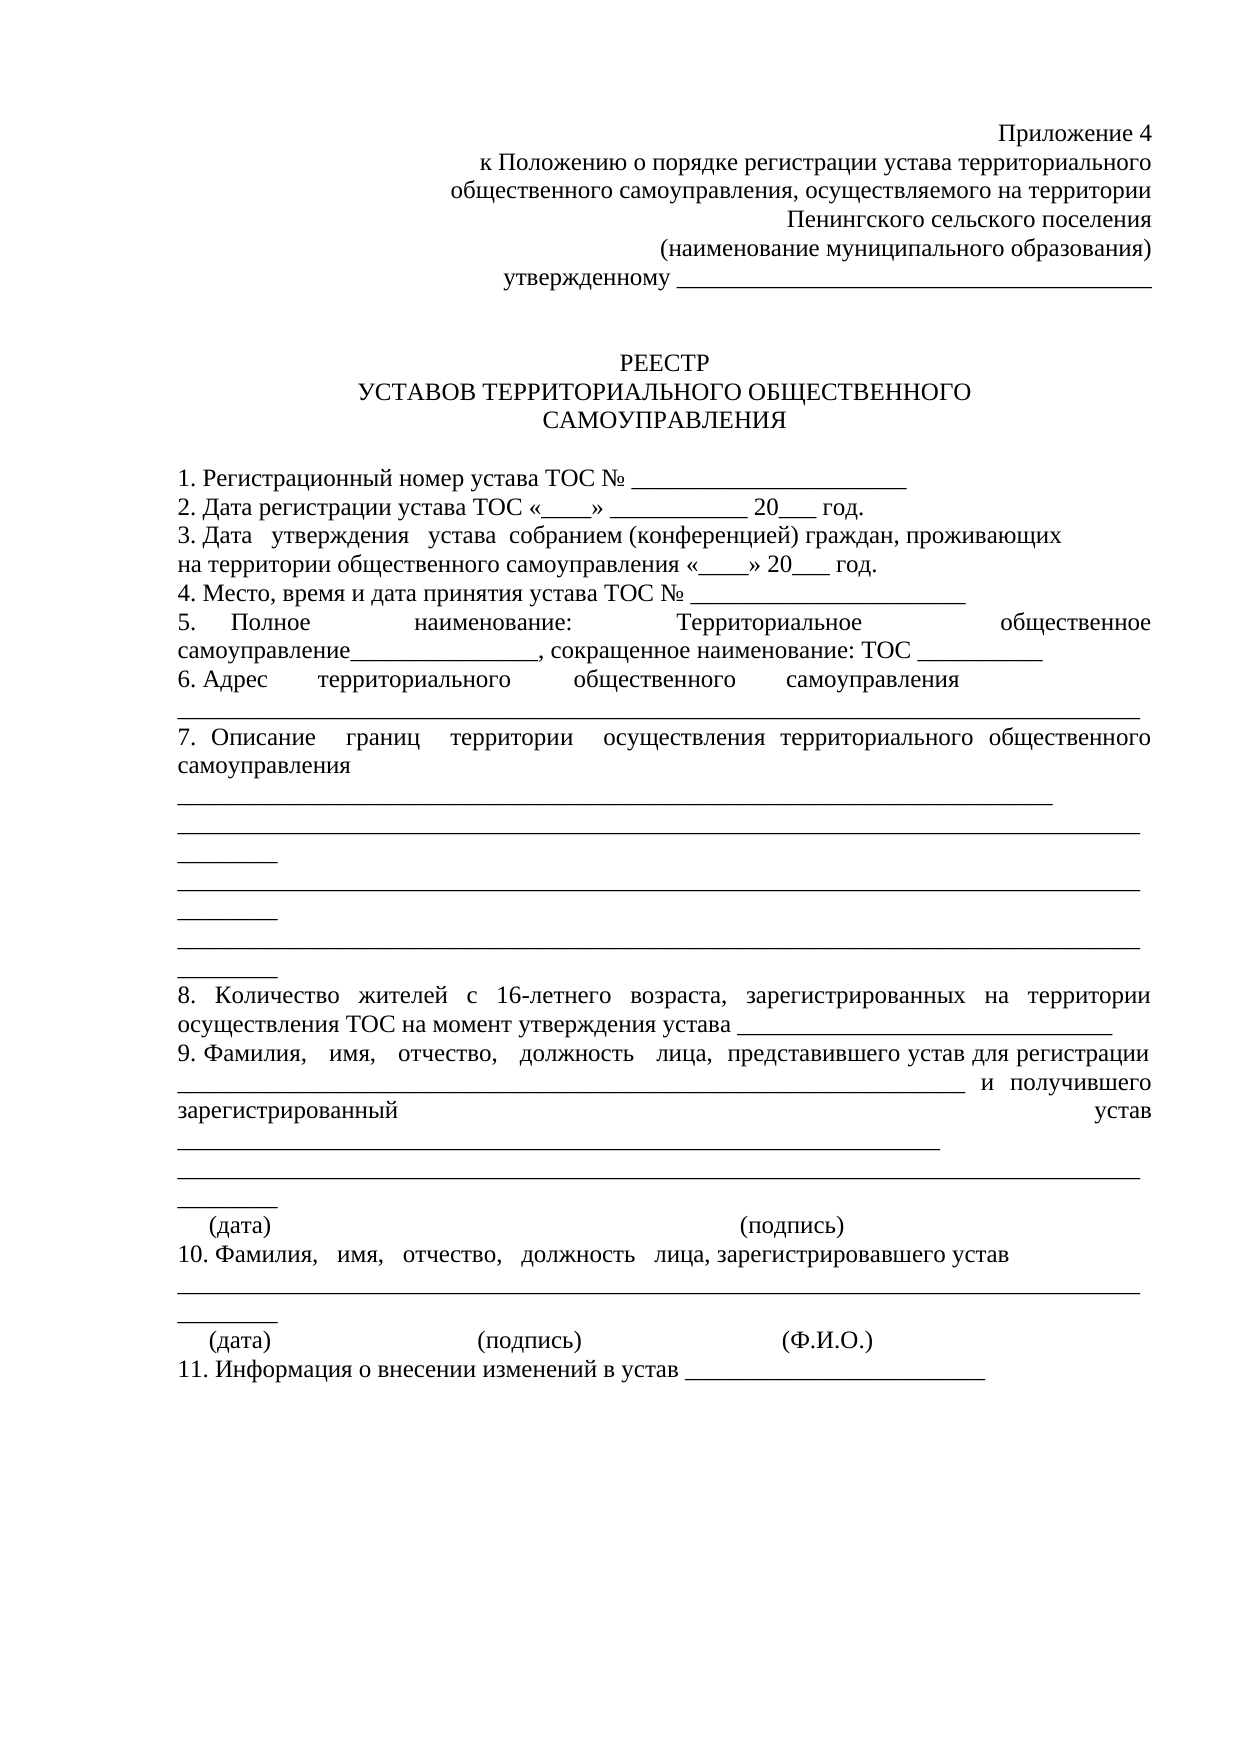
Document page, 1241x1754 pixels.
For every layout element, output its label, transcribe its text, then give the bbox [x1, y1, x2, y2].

text на территории общественного самоуправления «____» 20___ год. [177, 549, 1152, 578]
text Приложение 4 [177, 118, 1152, 147]
text _____________________________________________________________________________________ [177, 1153, 1152, 1211]
text (дата) (подпись) (Ф.И.О.) [177, 1326, 1152, 1354]
title САМОУПРАВЛЕНИЯ [177, 406, 1152, 434]
text _____________________________________________________________________________________ [177, 866, 1152, 923]
text утвержденному ______________________________________ [177, 262, 1152, 291]
text 4. Место, время и дата принятия устава ТОС № ______________________ [177, 578, 1152, 607]
text Пенингского сельского поселения [177, 204, 1152, 233]
title УСТАВОВ ТЕРРИТОРИАЛЬНОГО ОБЩЕСТВЕННОГО [177, 377, 1152, 406]
text 6. Адрес территориального общественного самоуправления [177, 664, 1152, 693]
text 7. Описание границ территории осуществления территориального общественного самоуправления ______________________________________________________________________ [177, 722, 1152, 808]
text к Положению о порядке регистрации устава территориального [177, 147, 1152, 176]
text 3. Дата утверждения устава собранием (конференцией) граждан, проживающих [177, 521, 1152, 549]
text (наименование муниципального образования) [177, 233, 1152, 262]
text общественного самоуправления, осуществляемого на территории [177, 176, 1152, 204]
text 8. Количество жителей с 16-летнего возраста, зарегистрированных на территории осуществления ТОС на момент утверждения устава ______________________________ [177, 981, 1152, 1038]
text 11. Информация о внесении изменений в устав ________________________ [177, 1354, 1152, 1383]
text 1. Регистрационный номер устава ТОС № ______________________ [177, 463, 1152, 492]
text 10. Фамилия, имя, отчество, должность лица, зарегистрировавшего устав [177, 1239, 1152, 1268]
text 5. Полное наименование: Территориальное общественное самоуправление_______________, сокращенное наименование: ТОС __________ [177, 607, 1152, 664]
text 9. Фамилия, имя, отчество, должность лица, представившего устав для регистрации _______________________________________________________________ и получившего зарегистрированный устав _____________________________________________________________ [177, 1038, 1152, 1153]
text _____________________________________________________________________________ [177, 693, 1152, 722]
title РЕЕСТР [177, 348, 1152, 377]
text (дата) (подпись) [177, 1211, 1152, 1239]
text 2. Дата регистрации устава ТОС «____» ___________ 20___ год. [177, 492, 1152, 521]
text _____________________________________________________________________________________ [177, 808, 1152, 866]
text _____________________________________________________________________________________ [177, 923, 1152, 981]
text _____________________________________________________________________________________ [177, 1268, 1152, 1326]
